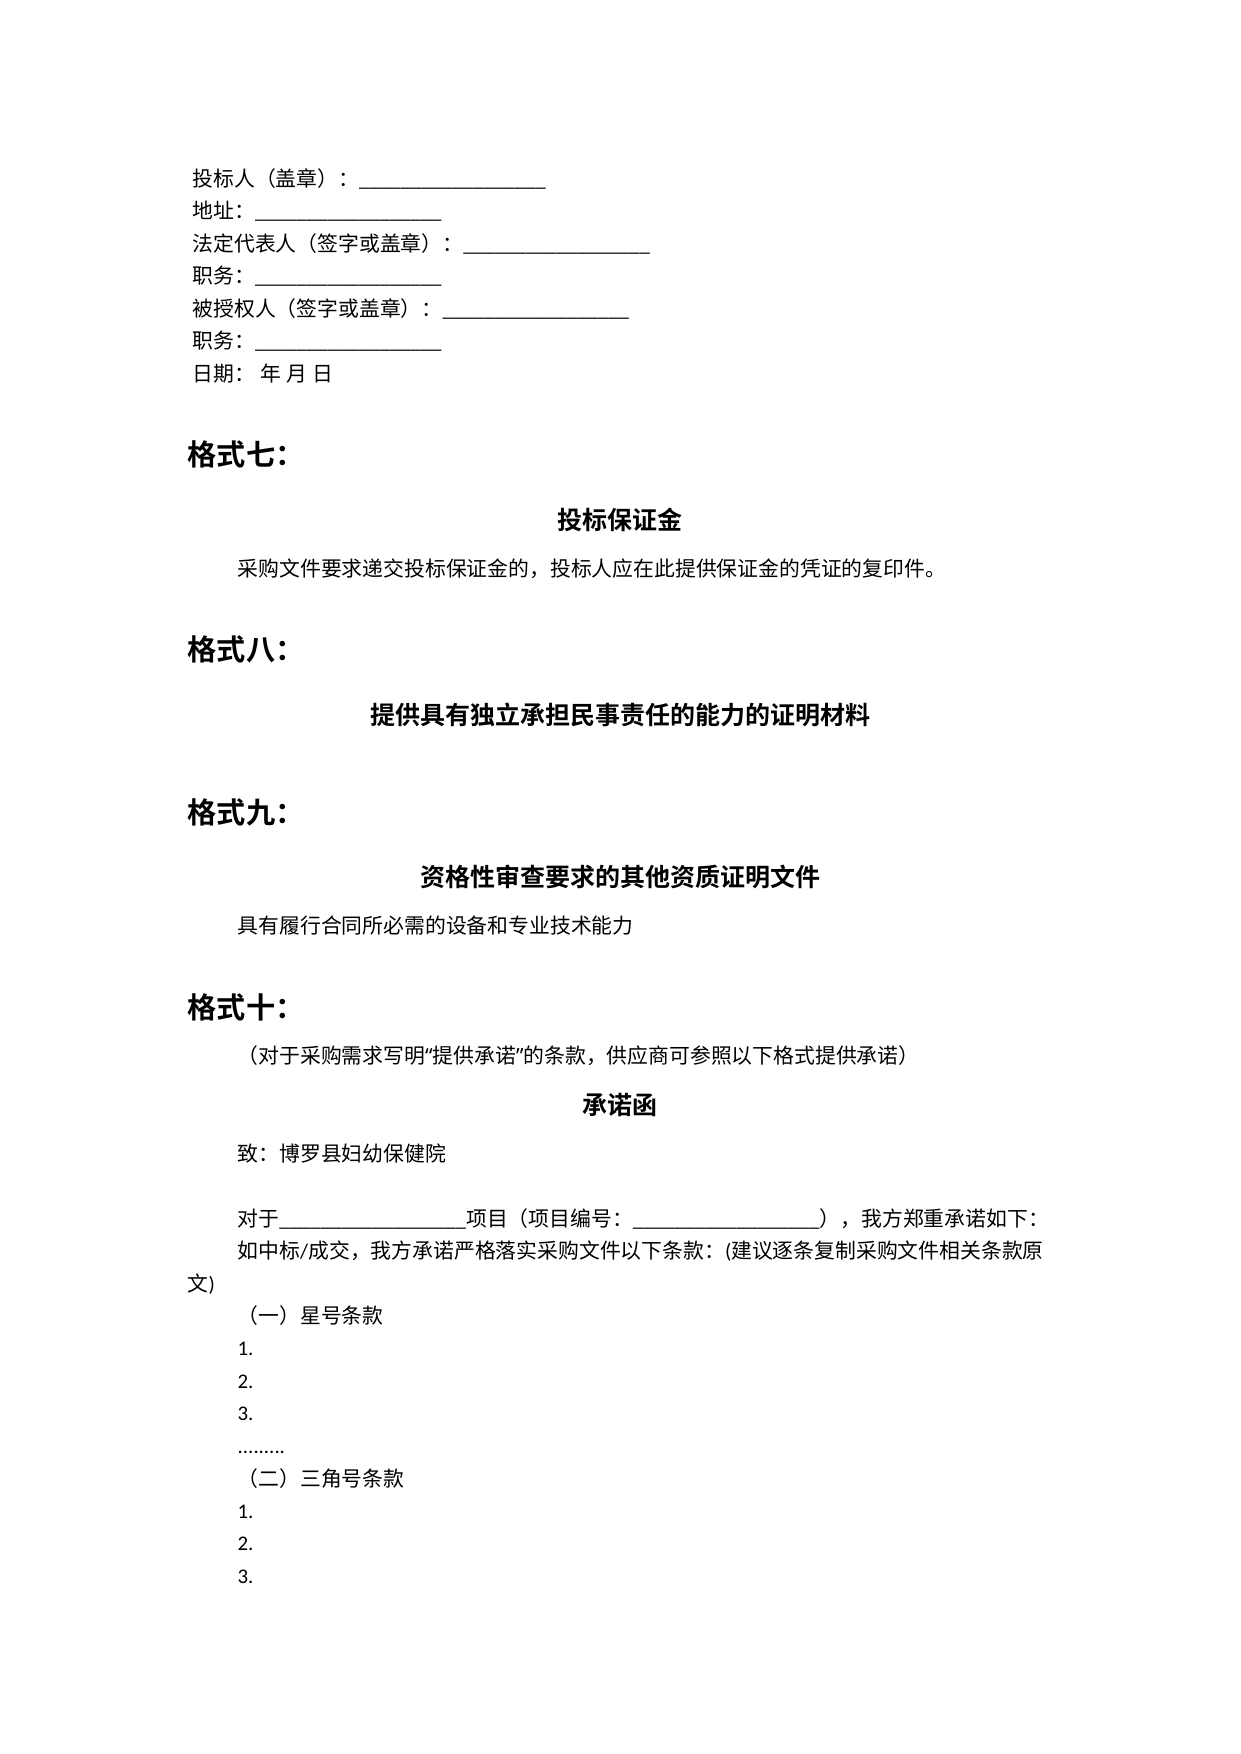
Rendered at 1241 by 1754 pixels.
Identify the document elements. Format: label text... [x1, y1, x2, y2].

text （对于采购需求写明“提供承诺”的条款，供应商可参照以下格式提供承诺） [187, 1039, 1053, 1072]
text 格式九： [187, 779, 1053, 844]
text 3. [187, 1559, 1053, 1592]
text 采购文件要求递交投标保证金的，投标人应在此提供保证金的凭证的复印件。 [187, 552, 1053, 584]
text ......... [187, 1429, 1053, 1462]
text 具有履行合同所必需的设备和专业技术能力 [187, 909, 1053, 942]
text 如中标/成交，我方承诺严格落实采购文件以下条款：(建议逐条复制采购文件相关条款原文) [187, 1234, 1053, 1299]
text 2. [187, 1364, 1053, 1397]
text （二）三角号条款 [187, 1462, 1053, 1494]
text 1. [187, 1494, 1053, 1527]
text 1. [187, 1332, 1053, 1364]
text 格式八： [187, 617, 1053, 682]
text 投标人（盖章）：__________________ [187, 162, 1053, 194]
text 被授权人（签字或盖章）：__________________ [187, 292, 1053, 324]
text 2. [187, 1527, 1053, 1559]
text 格式七： [187, 422, 1053, 487]
text 致：博罗县妇幼保健院 [187, 1137, 1053, 1202]
text 职务：__________________ [187, 324, 1053, 357]
text 日期： 年 月 日 [187, 357, 1053, 389]
text 职务：__________________ [187, 259, 1053, 292]
text 承诺函 [187, 1072, 1053, 1137]
text 法定代表人（签字或盖章）：__________________ [187, 227, 1053, 259]
text 地址：__________________ [187, 194, 1053, 227]
text 对于__________________项目（项目编号：__________________），我方郑重承诺如下： [187, 1202, 1053, 1234]
text 投标保证金 [187, 487, 1053, 552]
text 资格性审查要求的其他资质证明文件 [187, 844, 1053, 909]
text （一）星号条款 [187, 1299, 1053, 1332]
text 3. [187, 1397, 1053, 1429]
text 提供具有独立承担民事责任的能力的证明材料 [187, 682, 1053, 747]
text 格式十： [187, 974, 1053, 1039]
